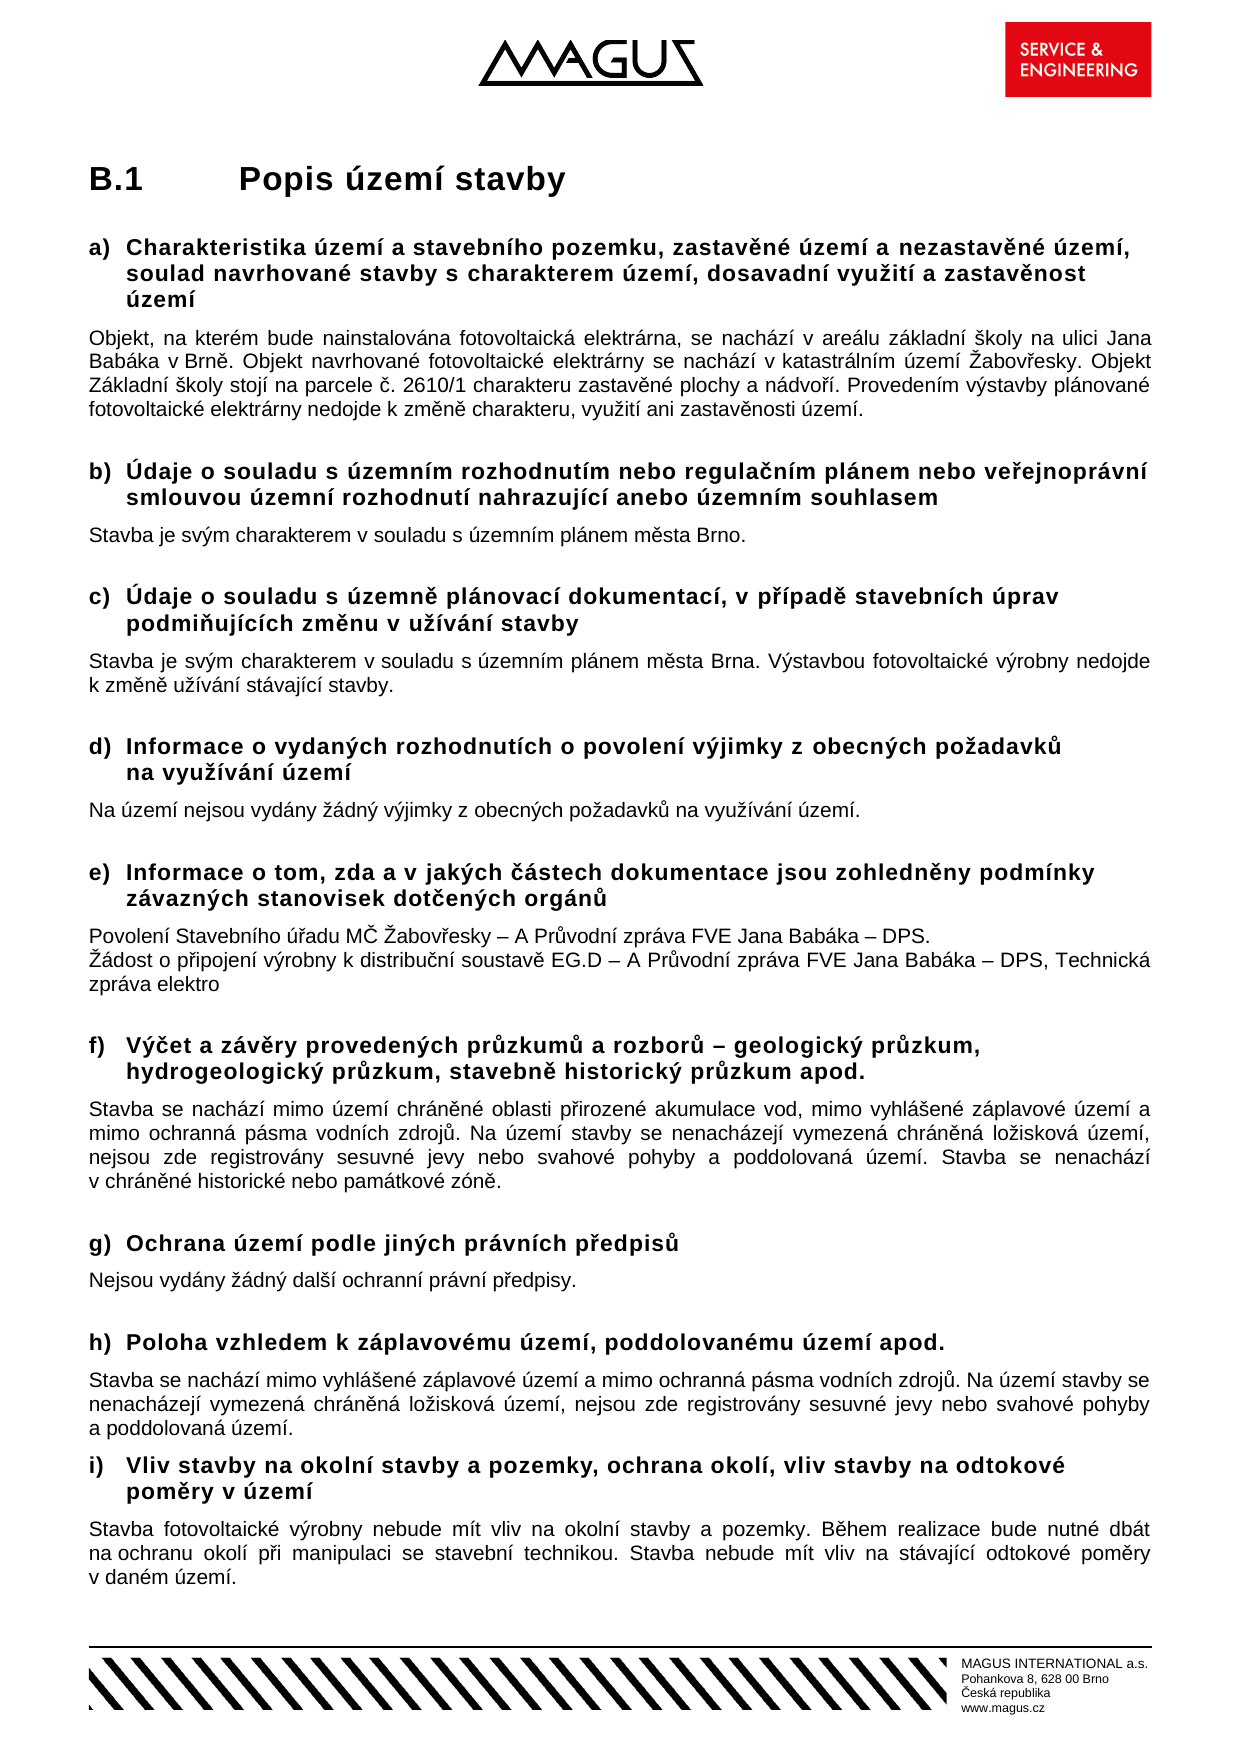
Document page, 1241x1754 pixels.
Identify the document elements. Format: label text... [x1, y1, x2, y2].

subtitle Informace o vydaných rozhodnutích o povolení výjimky z obecných požadavků na využívání území [89, 733, 1152, 786]
text Stavba se nachází mimo území chráněné oblasti přirozené akumulace vod, mimo vyhlášené záplavové území a mimo ochranná pásma vodních zdrojů. Na území stavby se nenacházejí vymezená chráněná ložisková území, nejsou zde registrovány sesuvné jevy nebo svahové pohyby a poddolovaná území. Stavba se nenachází v chráněné historické nebo památkové zóně. [89, 1097, 1152, 1193]
picture [1005, 22, 1152, 97]
subtitle B.1 Popis území stavby [89, 159, 1152, 197]
text Objekt, na kterém bude nainstalována fotovoltaická elektrárna, se nachází v areálu základní školy na ulici Jana Babáka v Brně. Objekt navrhované fotovoltaické elektrárny se nachází v katastrálním území Žabovřesky. Objekt Základní školy stojí na parcele č. 2610/1 charakteru zastavěné plochy a nádvoří. Provedením výstavby plánované fotovoltaické elektrárny nedojde k změně charakteru, využití ani zastavěnosti území. [89, 325, 1152, 421]
picture [88, 1649, 967, 1715]
text Žádost o připojení výrobny k distribuční soustavě EG.D – A Průvodní zpráva FVE Jana Babáka – DPS, Technická zpráva elektro [89, 948, 1152, 996]
text Stavba je svým charakterem v souladu s územním plánem města Brno. [89, 523, 1152, 547]
text Stavba je svým charakterem v souladu s územním plánem města Brna. Výstavbou fotovoltaické výrobny nedojde k změně užívání stávající stavby. [89, 648, 1152, 696]
text Nejsou vydány žádný další ochranní právní předpisy. [89, 1268, 1152, 1292]
subtitle Údaje o souladu s územním rozhodnutím nebo regulačním plánem nebo veřejnoprávní smlouvou územní rozhodnutí nahrazující anebo územním souhlasem [89, 458, 1152, 510]
subtitle Výčet a závěry provedených průzkumů a rozborů – geologický průzkum, hydrogeologický průzkum, stavebně historický průzkum apod. [89, 1032, 1152, 1085]
text Stavba fotovoltaické výrobny nebude mít vliv na okolní stavby a pozemky. Během realizace bude nutné dbát na ochranu okolí při manipulaci se stavební technikou. Stavba nebude mít vliv na stávající odtokové poměry v daném území. [89, 1517, 1152, 1589]
subtitle Vliv stavby na okolní stavby a pozemky, ochrana okolí, vliv stavby na odtokové poměry v území [89, 1452, 1152, 1505]
subtitle Ochrana území podle jiných právních předpisů [89, 1229, 1152, 1256]
text Povolení Stavebního úřadu MČ Žabovřesky – A Průvodní zpráva FVE Jana Babáka – DPS. [89, 924, 1152, 948]
subtitle Údaje o souladu s územně plánovací dokumentací, v případě stavebních úprav podmiňujících změnu v užívání stavby [89, 583, 1152, 636]
text Stavba se nachází mimo vyhlášené záplavové území a mimo ochranná pásma vodních zdrojů. Na území stavby se nenacházejí vymezená chráněná ložisková území, nejsou zde registrovány sesuvné jevy nebo svahové pohyby a poddolovaná území. [89, 1368, 1152, 1439]
subtitle Poloha vzhledem k záplavovému území, poddolovanému území apod. [89, 1329, 1152, 1355]
picture [478, 40, 704, 86]
subtitle Charakteristika území a stavebního pozemku, zastavěné území a nezastavěné území, soulad navrhované stavby s charakterem území, dosavadní využití a zastavěnost území [89, 234, 1152, 313]
subtitle Informace o tom, zda a v jakých částech dokumentace jsou zohledněny podmínky závazných stanovisek dotčených orgánů [89, 858, 1152, 911]
text Na území nejsou vydány žádný výjimky z obecných požadavků na využívání území. [89, 798, 1152, 822]
